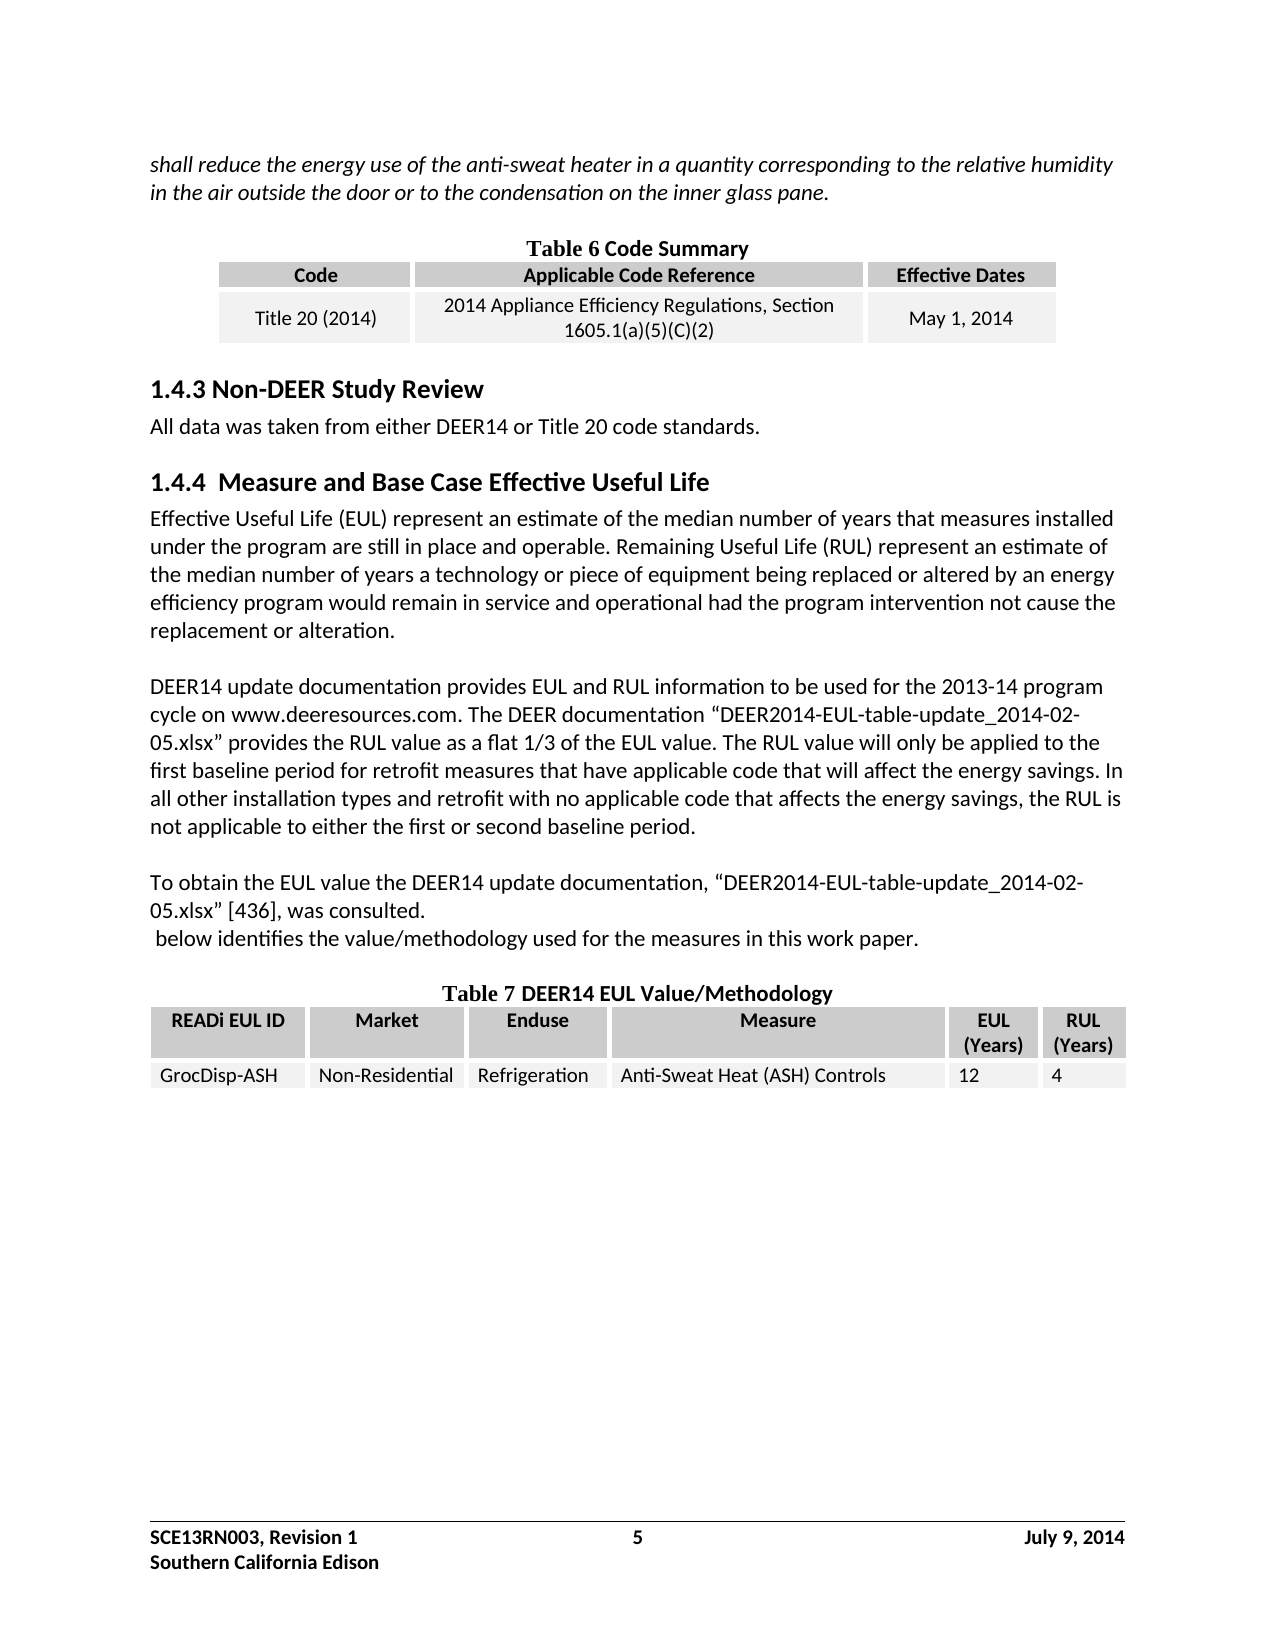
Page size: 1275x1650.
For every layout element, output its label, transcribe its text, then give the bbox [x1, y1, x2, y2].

table_cell 12 [949, 1063, 1038, 1088]
table_header EUL (Years) [949, 1007, 1038, 1058]
subtitle 1.4.3 Non-DEER Study Review [150, 373, 1125, 406]
table_cell May 1, 2014 [868, 292, 1056, 343]
text Effective Useful Life (EUL) represent an estimate of the median number of years that measures installed under the program are still in place and operable. Remaining Useful Life (RUL) represent an estimate of the median number of years a technology or piece of equipment being replaced or altered by an energy efficiency program would remain in service and operational had the program intervention not cause the replacement or alteration. [150, 504, 1125, 644]
text Table 7 below identifies the value/methodology used for the measures in this work paper. [150, 924, 1125, 953]
table_cell 4 [1043, 1063, 1126, 1088]
text Table 6 Code Summary [150, 234, 1125, 262]
table_header Market [310, 1007, 464, 1058]
table_cell Non-Residential [310, 1063, 464, 1088]
table_header Enduse [469, 1007, 607, 1058]
table_cell Anti-Sweat Heat (ASH) Controls [612, 1063, 945, 1088]
table_header READi EUL ID [151, 1007, 305, 1058]
text Table 7 DEER14 EUL Value/Methodology [150, 979, 1125, 1007]
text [150, 150, 1125, 206]
table_cell GrocDisp-ASH [151, 1063, 305, 1088]
table_header Code [219, 262, 410, 287]
subtitle 1.4.4 Measure and Base Case Effective Useful Life [150, 465, 1125, 498]
table_header RUL (Years) [1043, 1007, 1126, 1058]
text To obtain the EUL value the DEER14 update documentation, “DEER2014-EUL-table-update_2014-02-05.xlsx” [436], was consulted. [150, 868, 1125, 924]
table_header Measure [612, 1007, 945, 1058]
table_header Effective Dates [868, 262, 1056, 287]
table_cell Title 20 (2014) [219, 292, 410, 343]
table_header Applicable Code Reference [415, 262, 863, 287]
text All data was taken from either DEER14 or Title 20 code standards. [150, 412, 1125, 440]
text DEER14 update documentation provides EUL and RUL information to be used for the 2013-14 program cycle on www.deeresources.com. The DEER documentation “DEER2014-EUL-table-update_2014-02-05.xlsx” provides the RUL value as a flat 1/3 of the EUL value. The RUL value will only be applied to the first baseline period for retrofit measures that have applicable code that will affect the energy savings. In all other installation types and retrofit with no applicable code that affects the energy savings, the RUL is not applicable to either the first or second baseline period. [150, 672, 1125, 841]
table_cell 2014 Appliance Efficiency Regulations, Section 1605.1(a)(5)(C)(2) [415, 292, 863, 343]
table_cell Refrigeration [469, 1063, 607, 1088]
